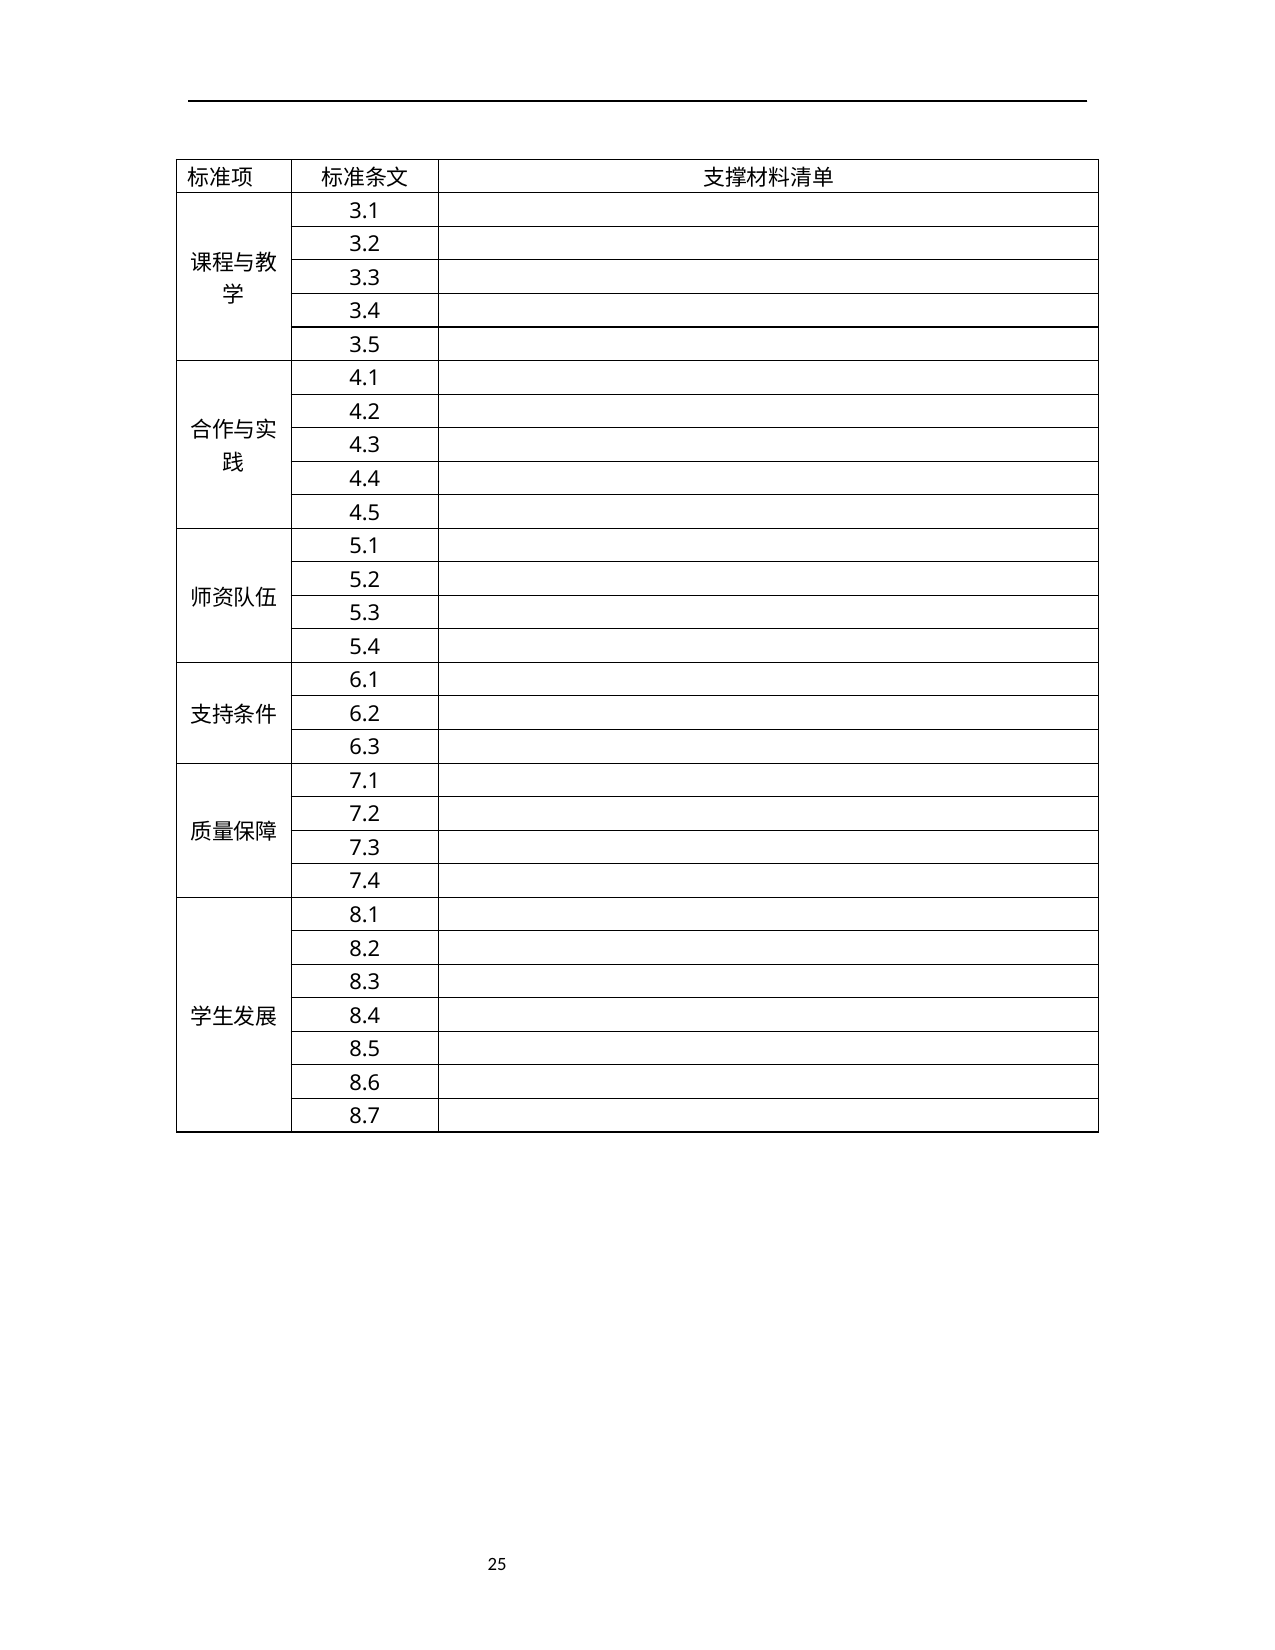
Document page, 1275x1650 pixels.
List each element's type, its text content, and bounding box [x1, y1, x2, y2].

table_cell 7.3 [292, 831, 438, 863]
table_cell 5.2 [292, 562, 438, 595]
table_cell 8.6 [292, 1065, 438, 1098]
table_cell 4.2 [292, 395, 438, 427]
table_cell 8.5 [292, 1032, 438, 1064]
table_cell 8.7 [292, 1099, 438, 1131]
table_cell [439, 428, 1098, 461]
table_cell 师资队伍 [177, 529, 291, 662]
table_cell 3.5 [292, 328, 438, 360]
table_cell [439, 730, 1098, 762]
table_cell [439, 328, 1098, 360]
table_cell 7.1 [292, 764, 438, 796]
table_cell [439, 864, 1098, 897]
table_cell 8.1 [292, 898, 438, 930]
table_cell [439, 361, 1098, 393]
table_cell [439, 495, 1098, 528]
table_cell [439, 931, 1098, 964]
table_cell 3.3 [292, 260, 438, 293]
table_cell [439, 596, 1098, 628]
table_cell 3.2 [292, 227, 438, 259]
table_cell 5.3 [292, 596, 438, 628]
table_cell [439, 998, 1098, 1031]
table_cell [439, 294, 1098, 326]
table_cell [439, 965, 1098, 997]
table_cell 3.4 [292, 294, 438, 326]
table_header 标准条文 [292, 160, 438, 192]
table_cell [439, 193, 1098, 226]
table_cell [439, 529, 1098, 561]
table_cell [439, 260, 1098, 293]
table_cell 支持条件 [177, 663, 291, 762]
table_cell 6.3 [292, 730, 438, 762]
table_cell 合作与实践 [177, 361, 291, 528]
table_cell 课程与教学 [177, 193, 291, 360]
table_cell 7.4 [292, 864, 438, 897]
table_cell [439, 831, 1098, 863]
table_cell 6.1 [292, 663, 438, 695]
table_cell 4.5 [292, 495, 438, 528]
table_cell 学生发展 [177, 898, 291, 1131]
table_cell 5.4 [292, 629, 438, 662]
table_cell [439, 227, 1098, 259]
table_cell [439, 696, 1098, 729]
table_cell [439, 663, 1098, 695]
table_cell [439, 1032, 1098, 1064]
table_cell [439, 395, 1098, 427]
table_cell 8.4 [292, 998, 438, 1031]
table_cell 7.2 [292, 797, 438, 829]
table_cell 4.4 [292, 462, 438, 494]
table_cell [439, 462, 1098, 494]
table_cell 5.1 [292, 529, 438, 561]
table_cell 8.3 [292, 965, 438, 997]
table_cell [439, 1065, 1098, 1098]
table_cell [439, 764, 1098, 796]
table_header 支撑材料清单 [439, 160, 1098, 192]
table_cell 8.2 [292, 931, 438, 964]
table_cell [439, 1099, 1098, 1131]
table_cell 3.1 [292, 193, 438, 226]
table_cell [439, 562, 1098, 595]
table_cell 质量保障 [177, 764, 291, 897]
table_cell [439, 898, 1098, 930]
table_cell [439, 797, 1098, 829]
table_cell 6.2 [292, 696, 438, 729]
table_cell [439, 629, 1098, 662]
table_cell 4.3 [292, 428, 438, 461]
table_cell 4.1 [292, 361, 438, 393]
table_header 标准项 [177, 160, 291, 192]
